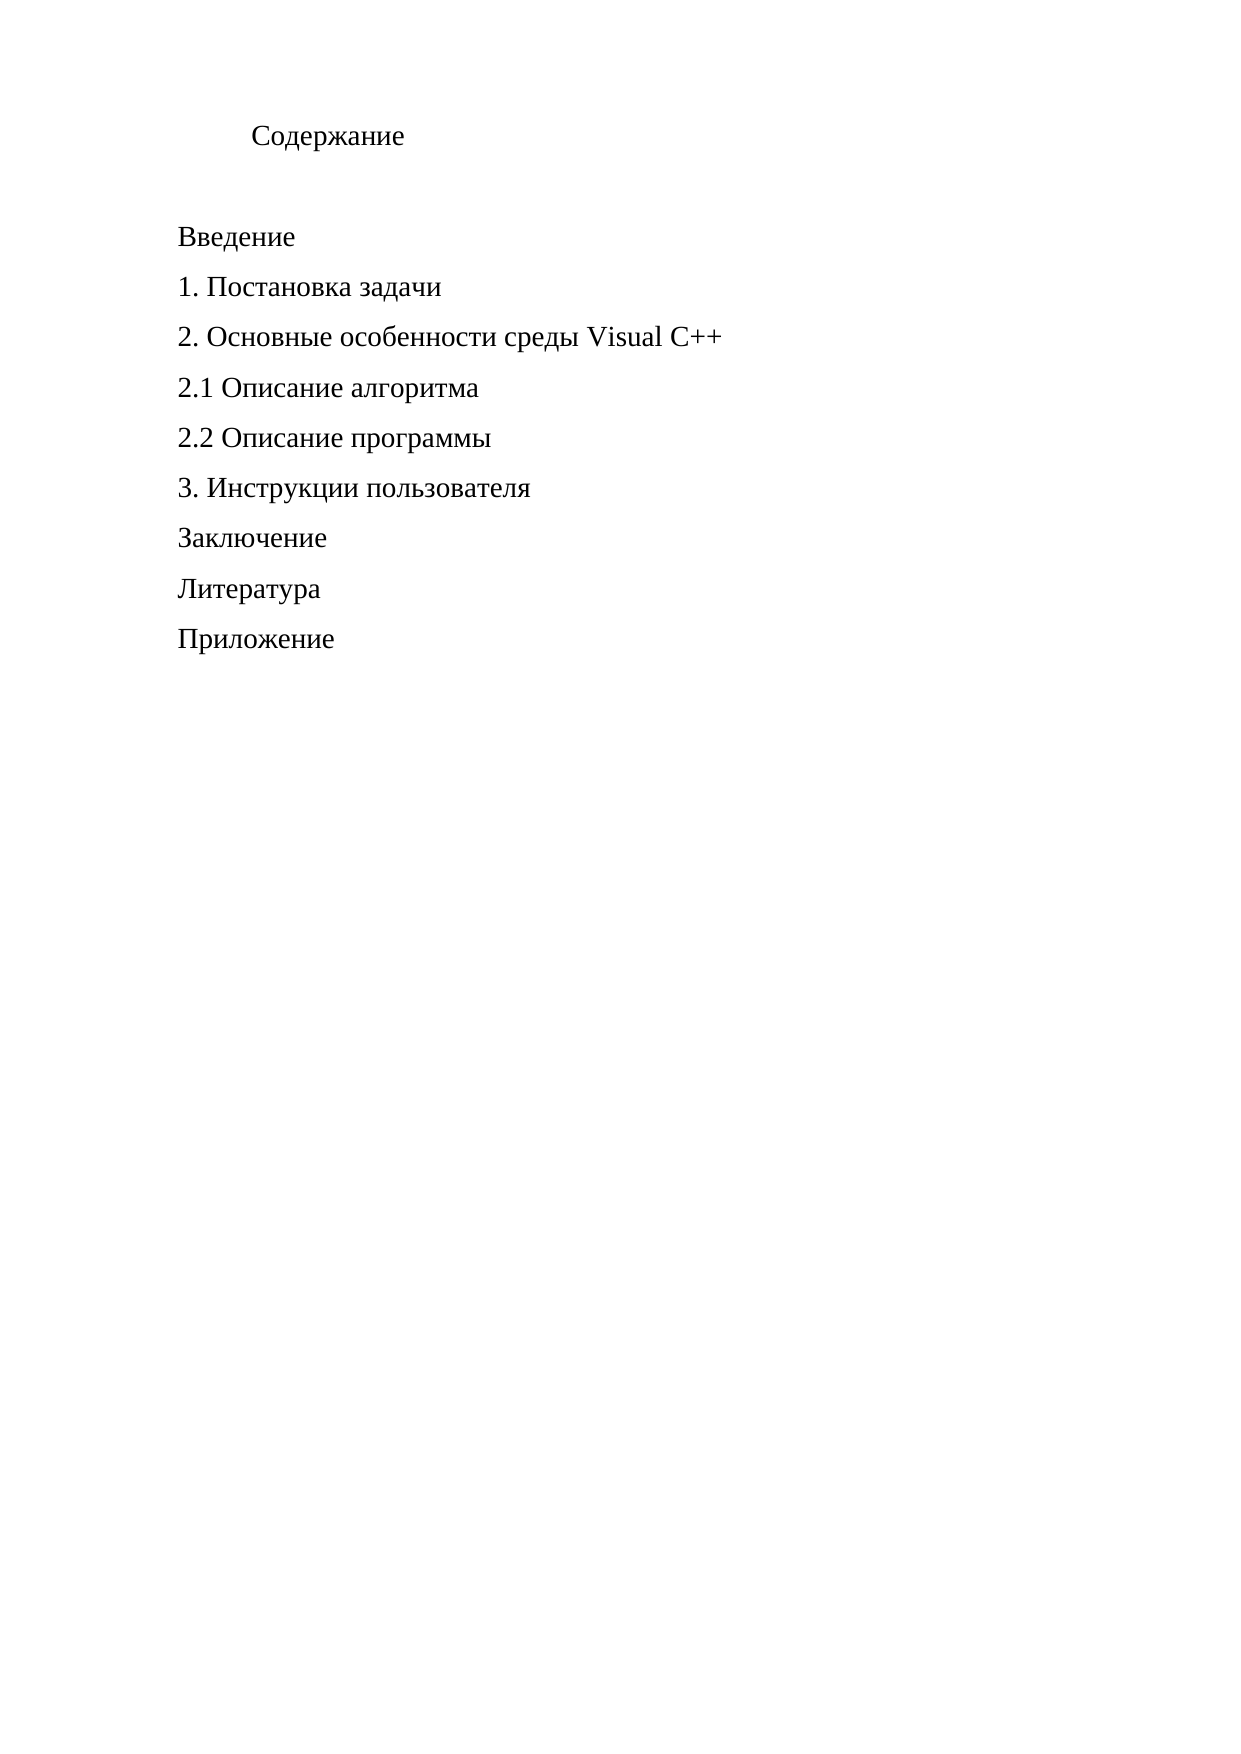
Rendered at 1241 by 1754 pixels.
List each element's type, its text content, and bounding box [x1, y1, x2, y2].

text 2.1 Описание алгоритма [177, 370, 1152, 403]
text 3. Инструкции пользователя [177, 470, 1152, 504]
text 2.2 Описание программы [177, 420, 1152, 453]
text Заключение [177, 521, 1152, 554]
text Литература [177, 571, 1152, 604]
text Введение [177, 219, 1152, 252]
text Содержание [177, 118, 1152, 152]
text Приложение [177, 621, 1152, 655]
text 1. Постановка задачи [177, 269, 1152, 303]
subtitle 2. Основные особенности среды Visual C++ [177, 319, 1152, 353]
